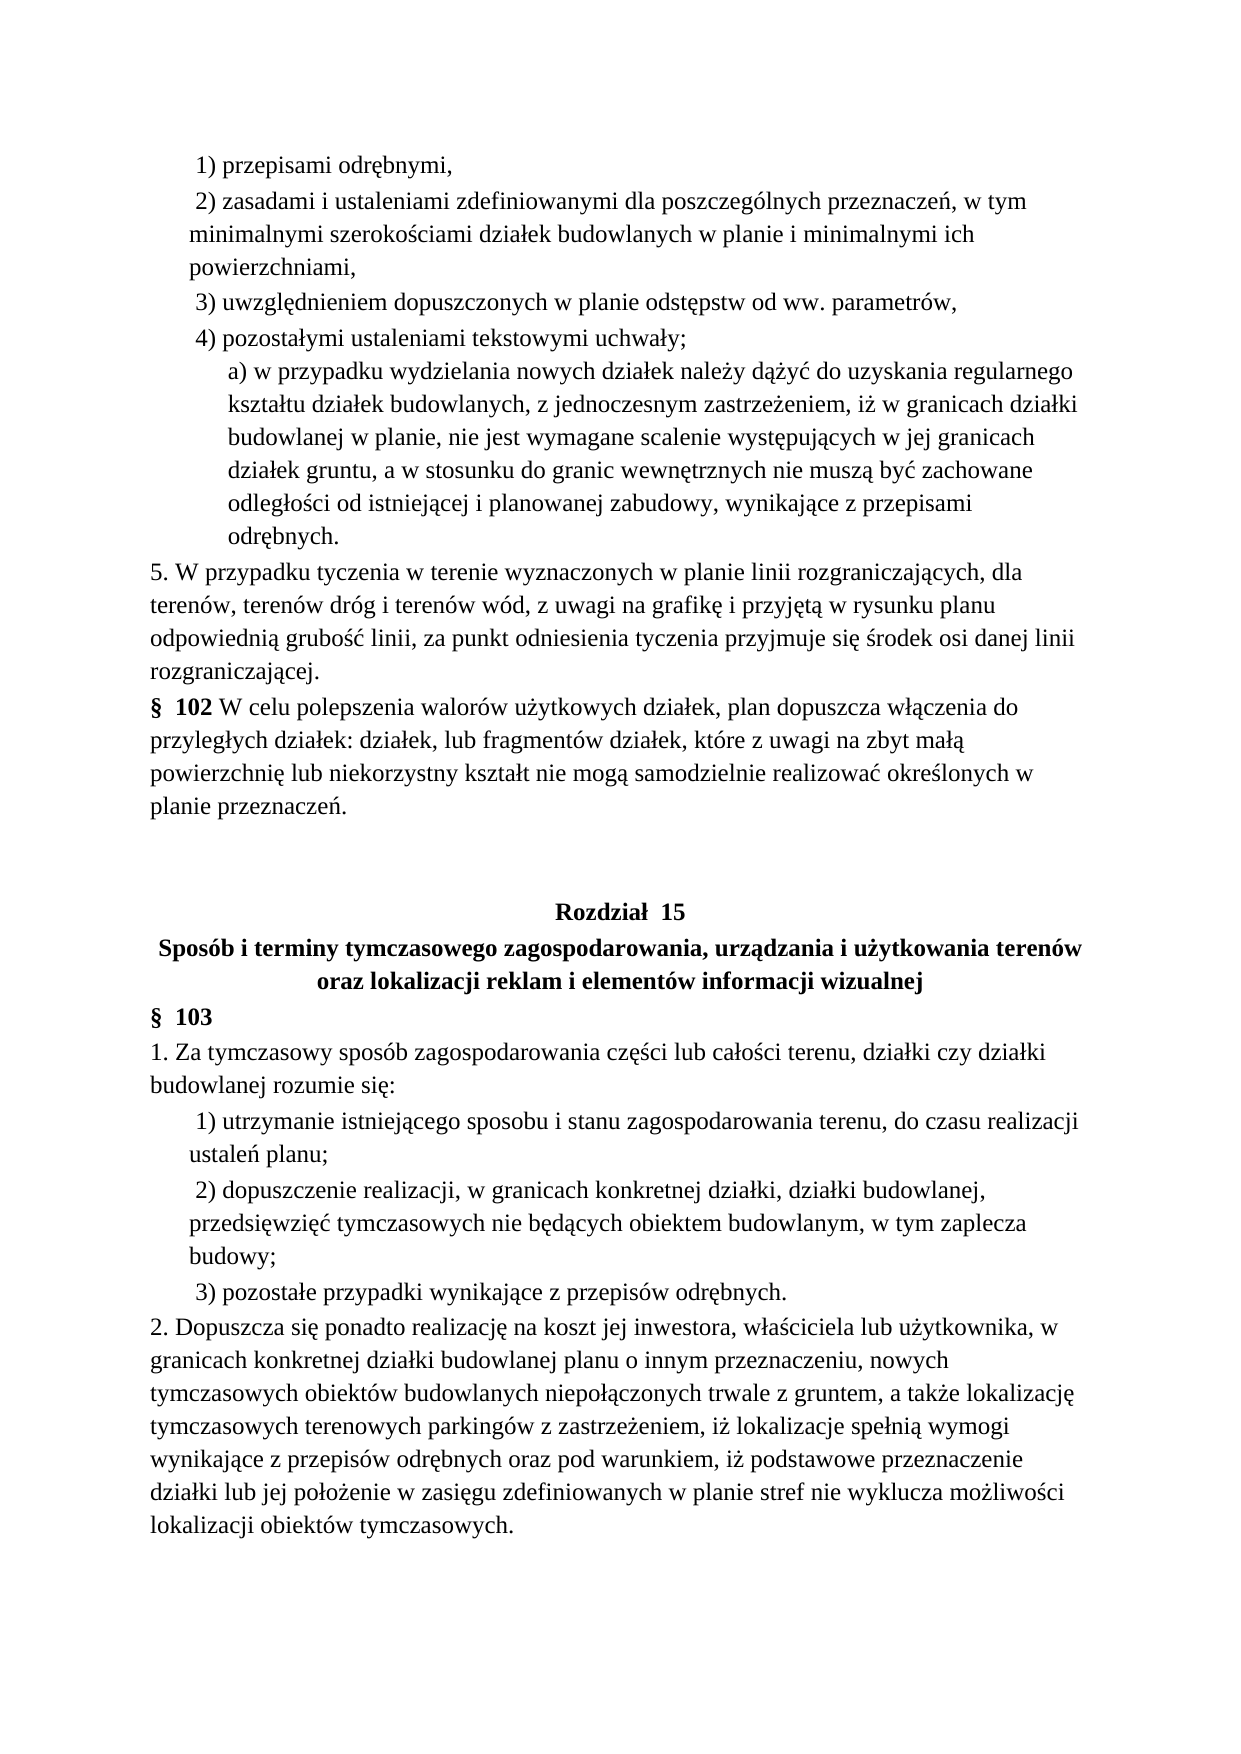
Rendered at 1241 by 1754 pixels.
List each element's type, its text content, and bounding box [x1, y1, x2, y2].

text 1) utrzymanie istniejącego sposobu i stanu zagospodarowania terenu, do czasu realizacji ustaleń planu; [189, 1106, 1090, 1168]
text 2) zasadami i ustaleniami zdefiniowanymi dla poszczególnych przeznaczeń, w tym minimalnymi szerokościami działek budowlanych w planie i minimalnymi ich powierzchniami, [189, 186, 1090, 281]
text 1) przepisami odrębnymi, [189, 150, 1090, 179]
text a) w przypadku wydzielania nowych działek należy dążyć do uzyskania regularnego kształtu działek budowlanych, z jednoczesnym zastrzeżeniem, iż w granicach działki budowlanej w planie, nie jest wymagane scalenie występujących w jej granicach działek gruntu, a w stosunku do granic wewnętrznych nie muszą być zachowane odległości od istniejącej i planowanej zabudowy, wynikające z przepisami odrębnych. [228, 356, 1090, 550]
text § 102 W celu polepszenia walorów użytkowych działek, plan dopuszcza włączenia do przyległych działek: działek, lub fragmentów działek, które z uwagi na zbyt małą powierzchnię lub niekorzystny kształt nie mogą samodzielnie realizować określonych w planie przeznaczeń. [150, 692, 1090, 820]
text 1. Za tymczasowy sposób zagospodarowania części lub całości terenu, działki czy działki budowlanej rozumie się: [150, 1037, 1090, 1099]
text Rozdział 15 [150, 897, 1090, 926]
text 4) pozostałymi ustaleniami tekstowymi uchwały; [189, 323, 1090, 352]
text 3) uwzględnieniem dopuszczonych w planie odstępstw od ww. parametrów, [189, 287, 1090, 316]
text § 103 [150, 1002, 1090, 1030]
text 2) dopuszczenie realizacji, w granicach konkretnej działki, działki budowlanej, przedsięwzięć tymczasowych nie będących obiektem budowlanym, w tym zaplecza budowy; [189, 1175, 1090, 1269]
text 2. Dopuszcza się ponadto realizację na koszt jej inwestora, właściciela lub użytkownika, w granicach konkretnej działki budowlanej planu o innym przeznaczeniu, nowych tymczasowych obiektów budowlanych niepołączonych trwale z gruntem, a także lokalizację tymczasowych terenowych parkingów z zastrzeżeniem, iż lokalizacje spełnią wymogi wynikające z przepisów odrębnych oraz pod warunkiem, iż podstawowe przeznaczenie działki lub jej położenie w zasięgu zdefiniowanych w planie stref nie wyklucza możliwości lokalizacji obiektów tymczasowych. [150, 1312, 1090, 1539]
text 3) pozostałe przypadki wynikające z przepisów odrębnych. [189, 1277, 1090, 1305]
text Sposób i terminy tymczasowego zagospodarowania, urządzania i użytkowania terenów oraz lokalizacji reklam i elementów informacji wizualnej [150, 933, 1090, 994]
text 5. W przypadku tyczenia w terenie wyznaczonych w planie linii rozgraniczających, dla terenów, terenów dróg i terenów wód, z uwagi na grafikę i przyjętą w rysunku planu odpowiednią grubość linii, za punkt odniesienia tyczenia przyjmuje się środek osi danej linii rozgraniczającej. [150, 557, 1090, 685]
